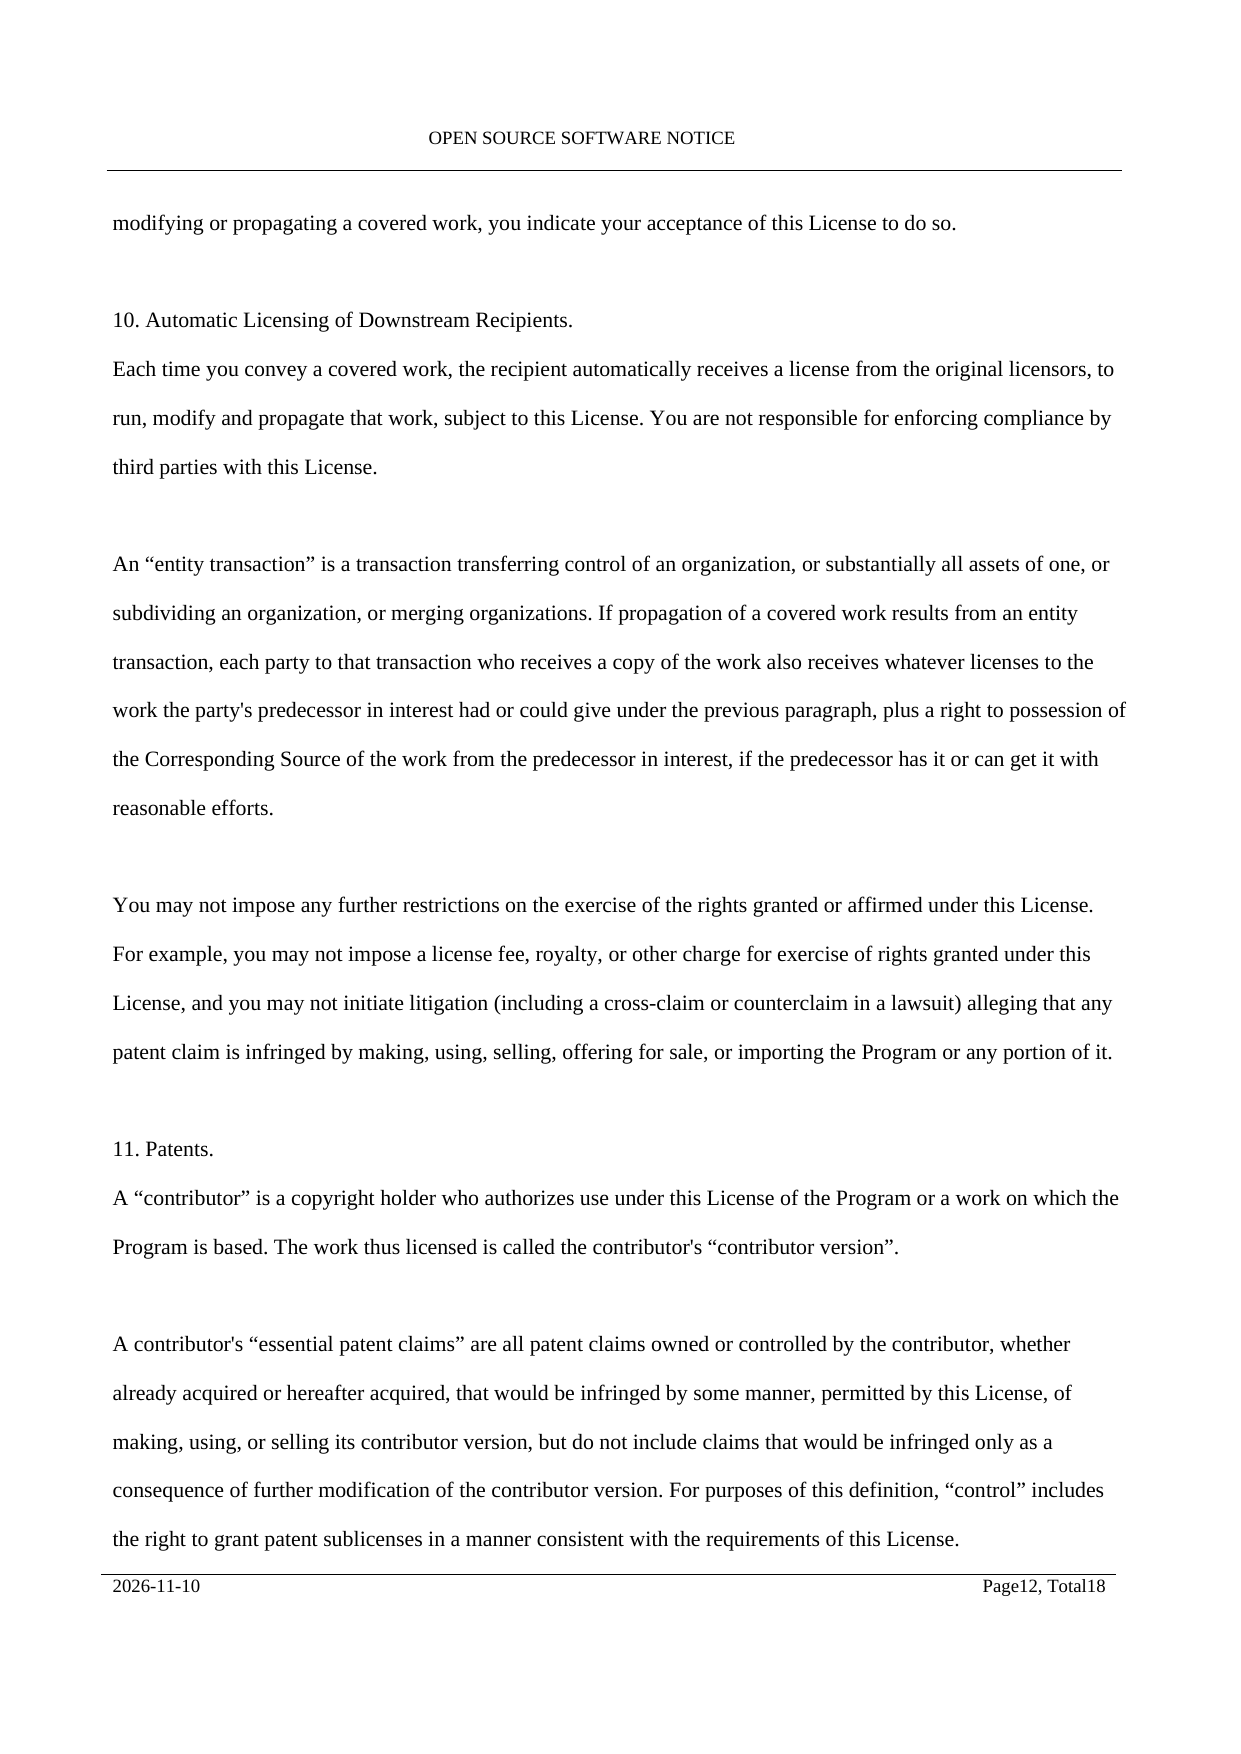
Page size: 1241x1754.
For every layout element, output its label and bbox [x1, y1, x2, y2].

text [112, 206, 1128, 1555]
